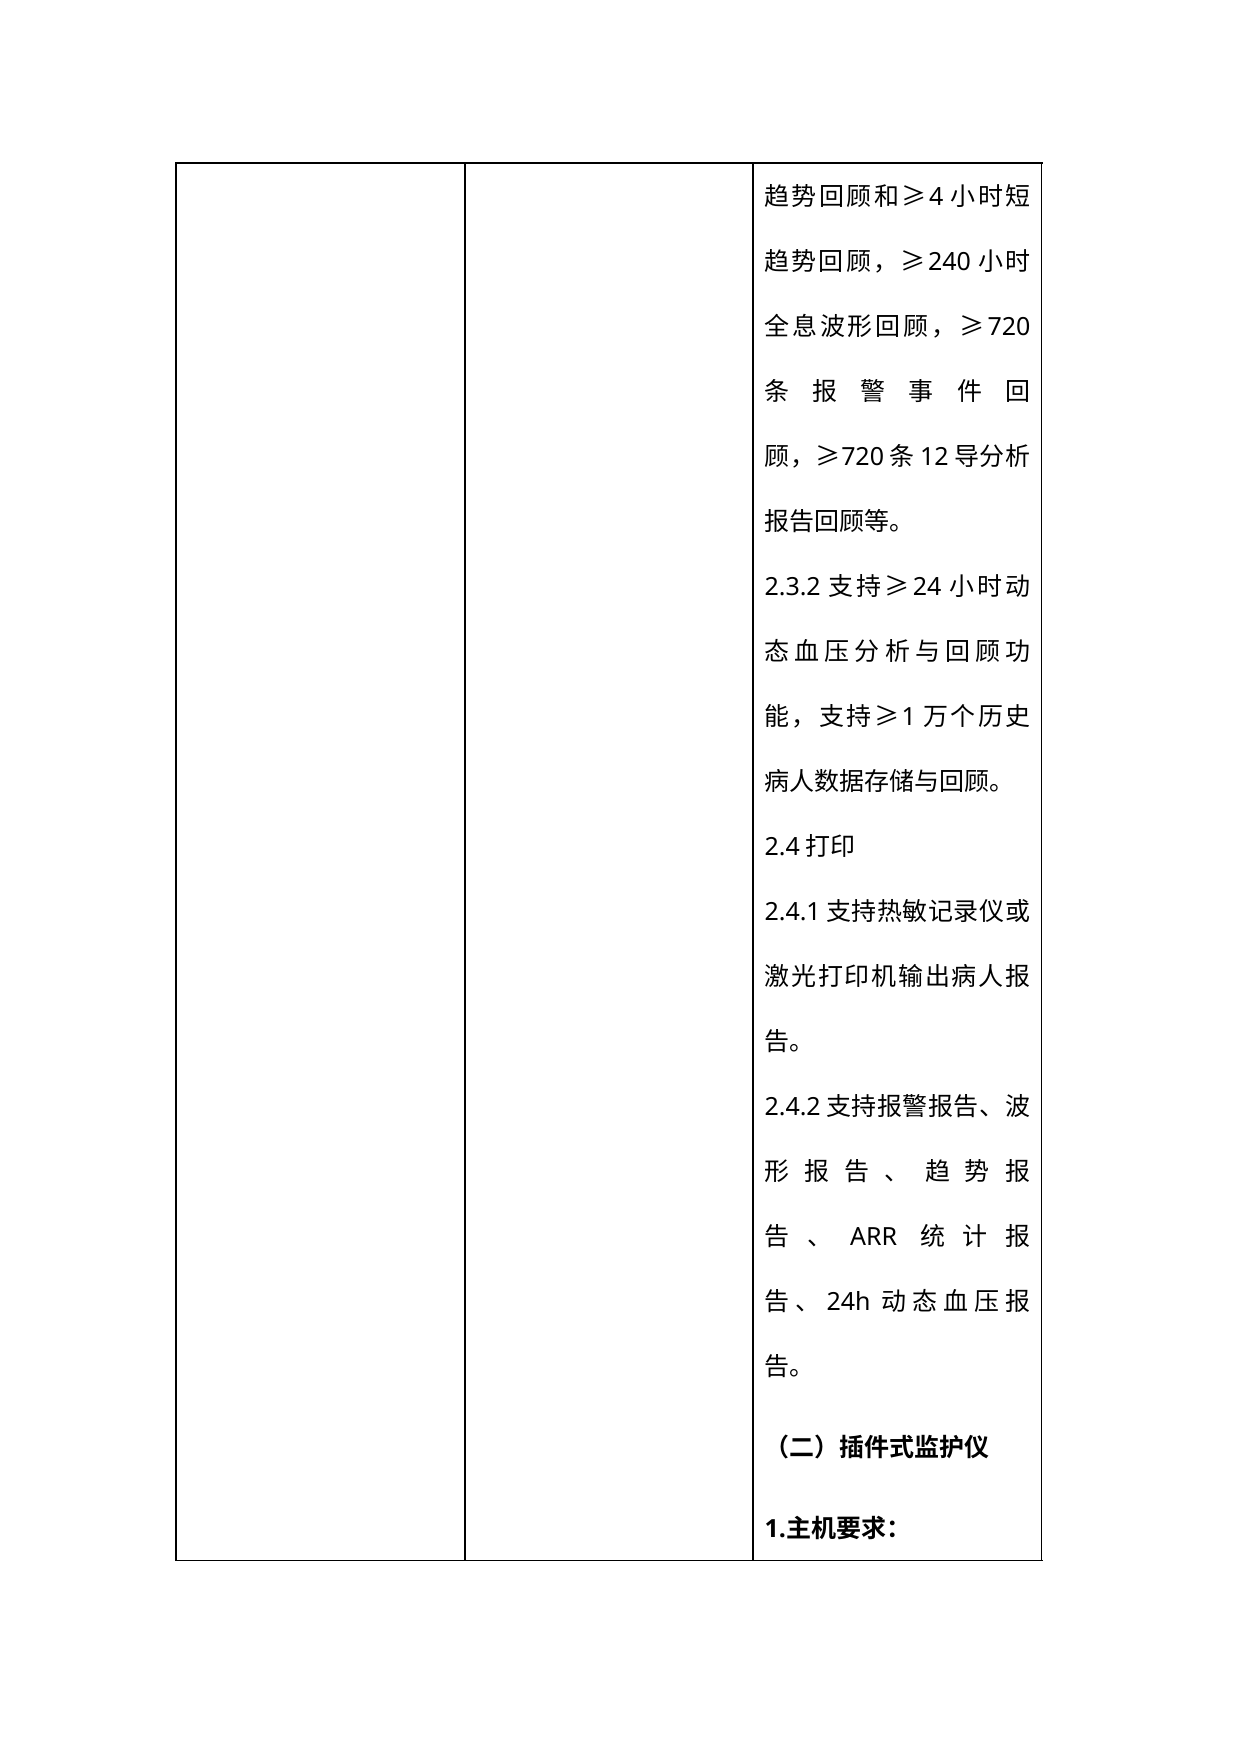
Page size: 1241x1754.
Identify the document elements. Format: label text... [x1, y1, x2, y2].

table_cell [177, 164, 464, 1560]
table_cell 2 [466, 164, 752, 1560]
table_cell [754, 164, 1041, 1560]
